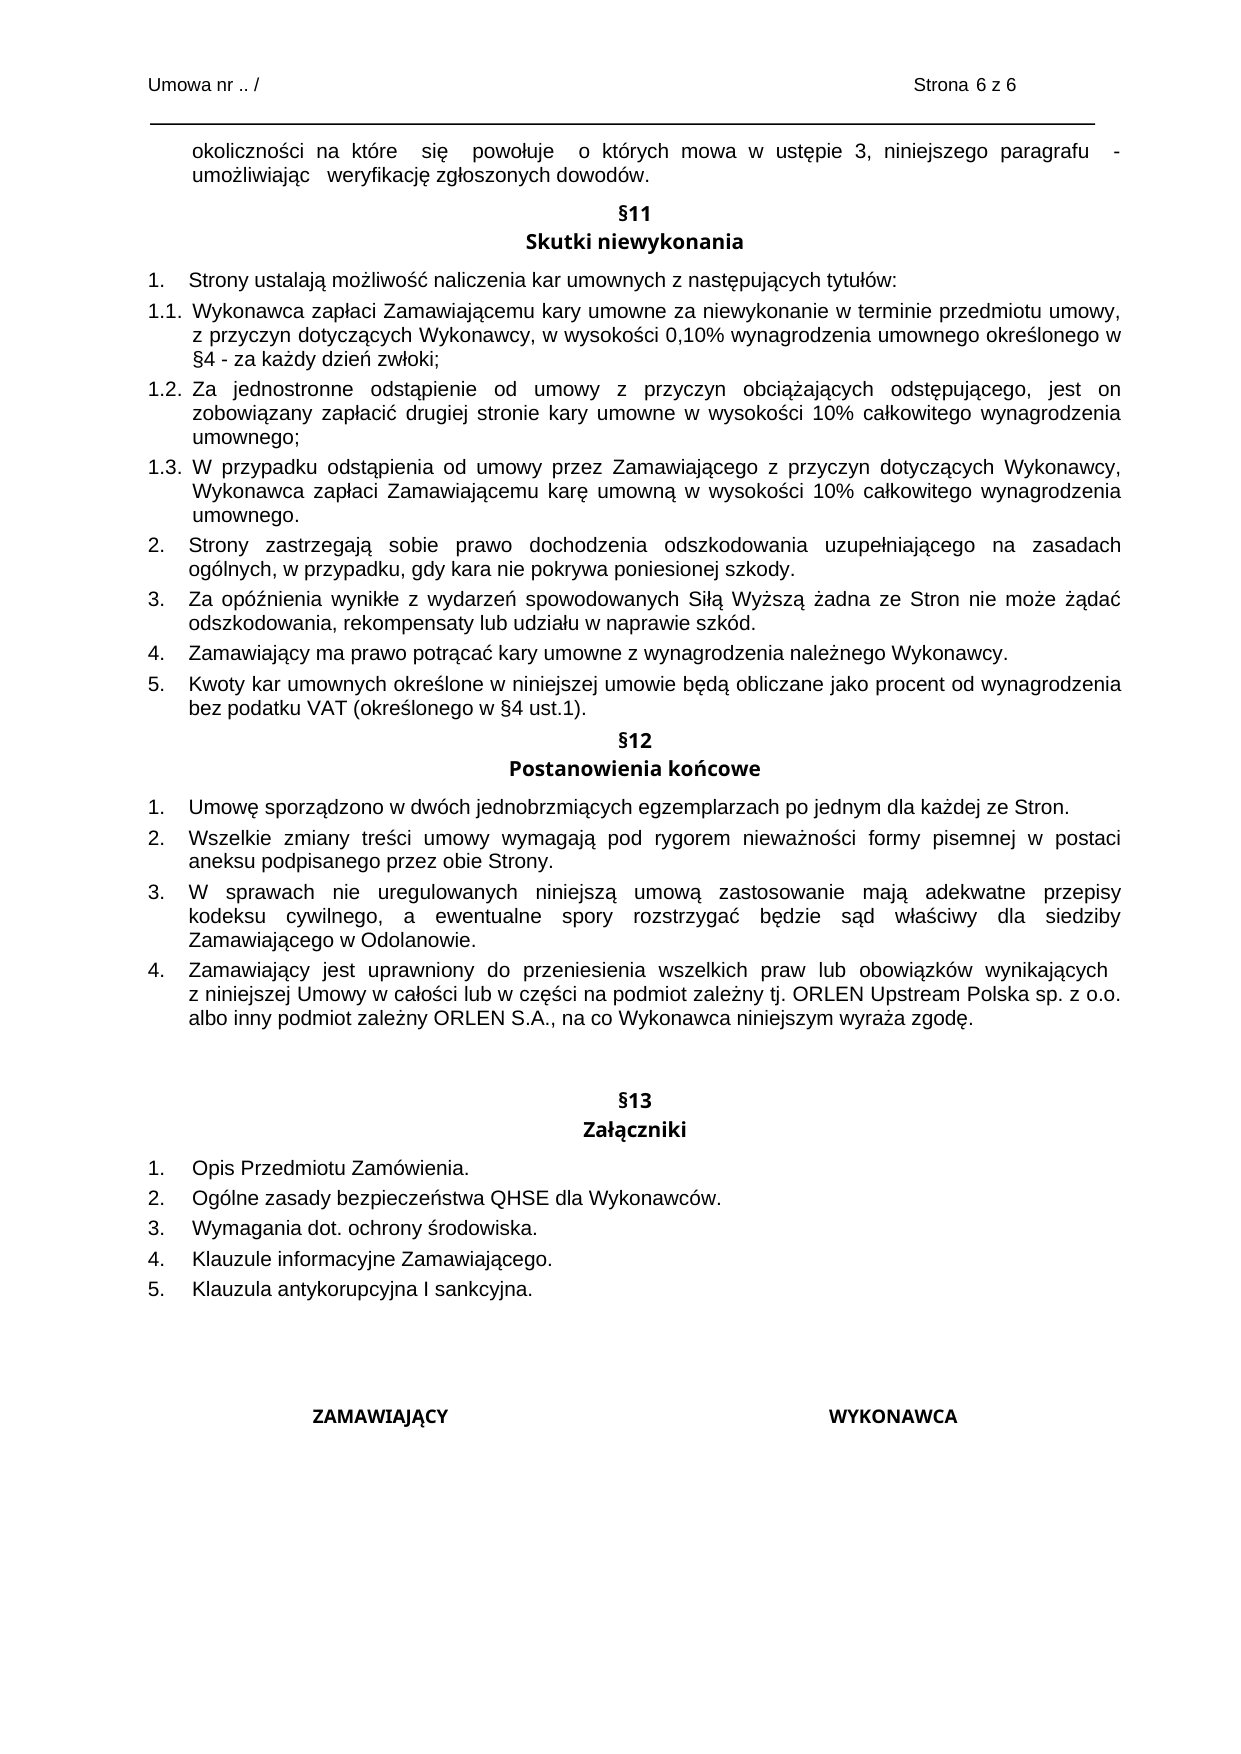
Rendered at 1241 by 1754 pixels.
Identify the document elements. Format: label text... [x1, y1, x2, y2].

list Strony zastrzegają sobie prawo dochodzenia odszkodowania uzupełniającego na zasadach ogólnych, w przypadku, gdy kara nie pokrywa poniesionej szkody. [148, 533, 1122, 581]
text §11 [148, 199, 1122, 227]
list Klauzula antykorupcyjna I sankcyjna. [148, 1277, 1122, 1301]
list Wszelkie zmiany treści umowy wymagają pod rygorem nieważności formy pisemnej w postaci aneksu podpisanego przez obie Strony. [148, 825, 1122, 873]
list Wykonawca zapłaci Zamawiającemu kary umowne za niewykonanie w terminie przedmiotu umowy, z przyczyn dotyczących Wykonawcy, w wysokości 0,10% wynagrodzenia umownego określonego w §4 - za każdy dzień zwłoki; [148, 298, 1122, 370]
list W sprawach nie uregulowanych niniejszą umową zastosowanie mają adekwatne przepisy kodeksu cywilnego, a ewentualne spory rozstrzygać będzie sąd właściwy dla siedziby Zamawiającego w Odolanowie. [148, 879, 1122, 951]
text §12 [148, 726, 1122, 754]
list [148, 138, 1122, 186]
text Skutki niewykonania [148, 227, 1122, 256]
list Wymagania dot. ochrony środowiska. [148, 1216, 1122, 1240]
list Strony ustalają możliwość naliczenia kar umownych z następujących tytułów: [148, 268, 1122, 292]
list Ogólne zasady bezpieczeństwa QHSE dla Wykonawców. [148, 1186, 1122, 1210]
list Za opóźnienia wynikłe z wydarzeń spowodowanych Siłą Wyższą żadna ze Stron nie może żądać odszkodowania, rekompensaty lub udziału w naprawie szkód. [148, 587, 1122, 635]
list Zamawiający ma prawo potrącać kary umowne z wynagrodzenia należnego Wykonawcy. [148, 641, 1122, 665]
list Umowę sporządzono w dwóch jednobrzmiących egzemplarzach po jednym dla każdej ze Stron. [148, 795, 1122, 819]
list Kwoty kar umownych określone w niniejszej umowie będą obliczane jako procent od wynagrodzenia bez podatku VAT (określonego w §4 ust.1). [148, 671, 1122, 719]
list Klauzule informacyjne Zamawiającego. [148, 1246, 1122, 1270]
text §13 [148, 1086, 1122, 1115]
list Zamawiający jest uprawniony do przeniesienia wszelkich praw lub obowiązków wynikających z niniejszej Umowy w całości lub w części na podmiot zależny tj. ORLEN Upstream Polska sp. z o.o. albo inny podmiot zależny ORLEN S.A., na co Wykonawca niniejszym wyraża zgodę. [148, 958, 1122, 1029]
list Za jednostronne odstąpienie od umowy z przyczyn obciążających odstępującego, jest on zobowiązany zapłacić drugiej stronie kary umowne w wysokości 10% całkowitego wynagrodzenia umownego; [148, 377, 1122, 448]
text Załączniki [148, 1115, 1122, 1143]
list Opis Przedmiotu Zamówienia. [148, 1156, 1122, 1180]
subtitle ZAMAWIAJĄCY WYKONAWCA [148, 1404, 1122, 1429]
list W przypadku odstąpienia od umowy przez Zamawiającego z przyczyn dotyczących Wykonawcy, Wykonawca zapłaci Zamawiającemu karę umowną w wysokości 10% całkowitego wynagrodzenia umownego. [148, 455, 1122, 527]
text Postanowienia końcowe [148, 754, 1122, 783]
